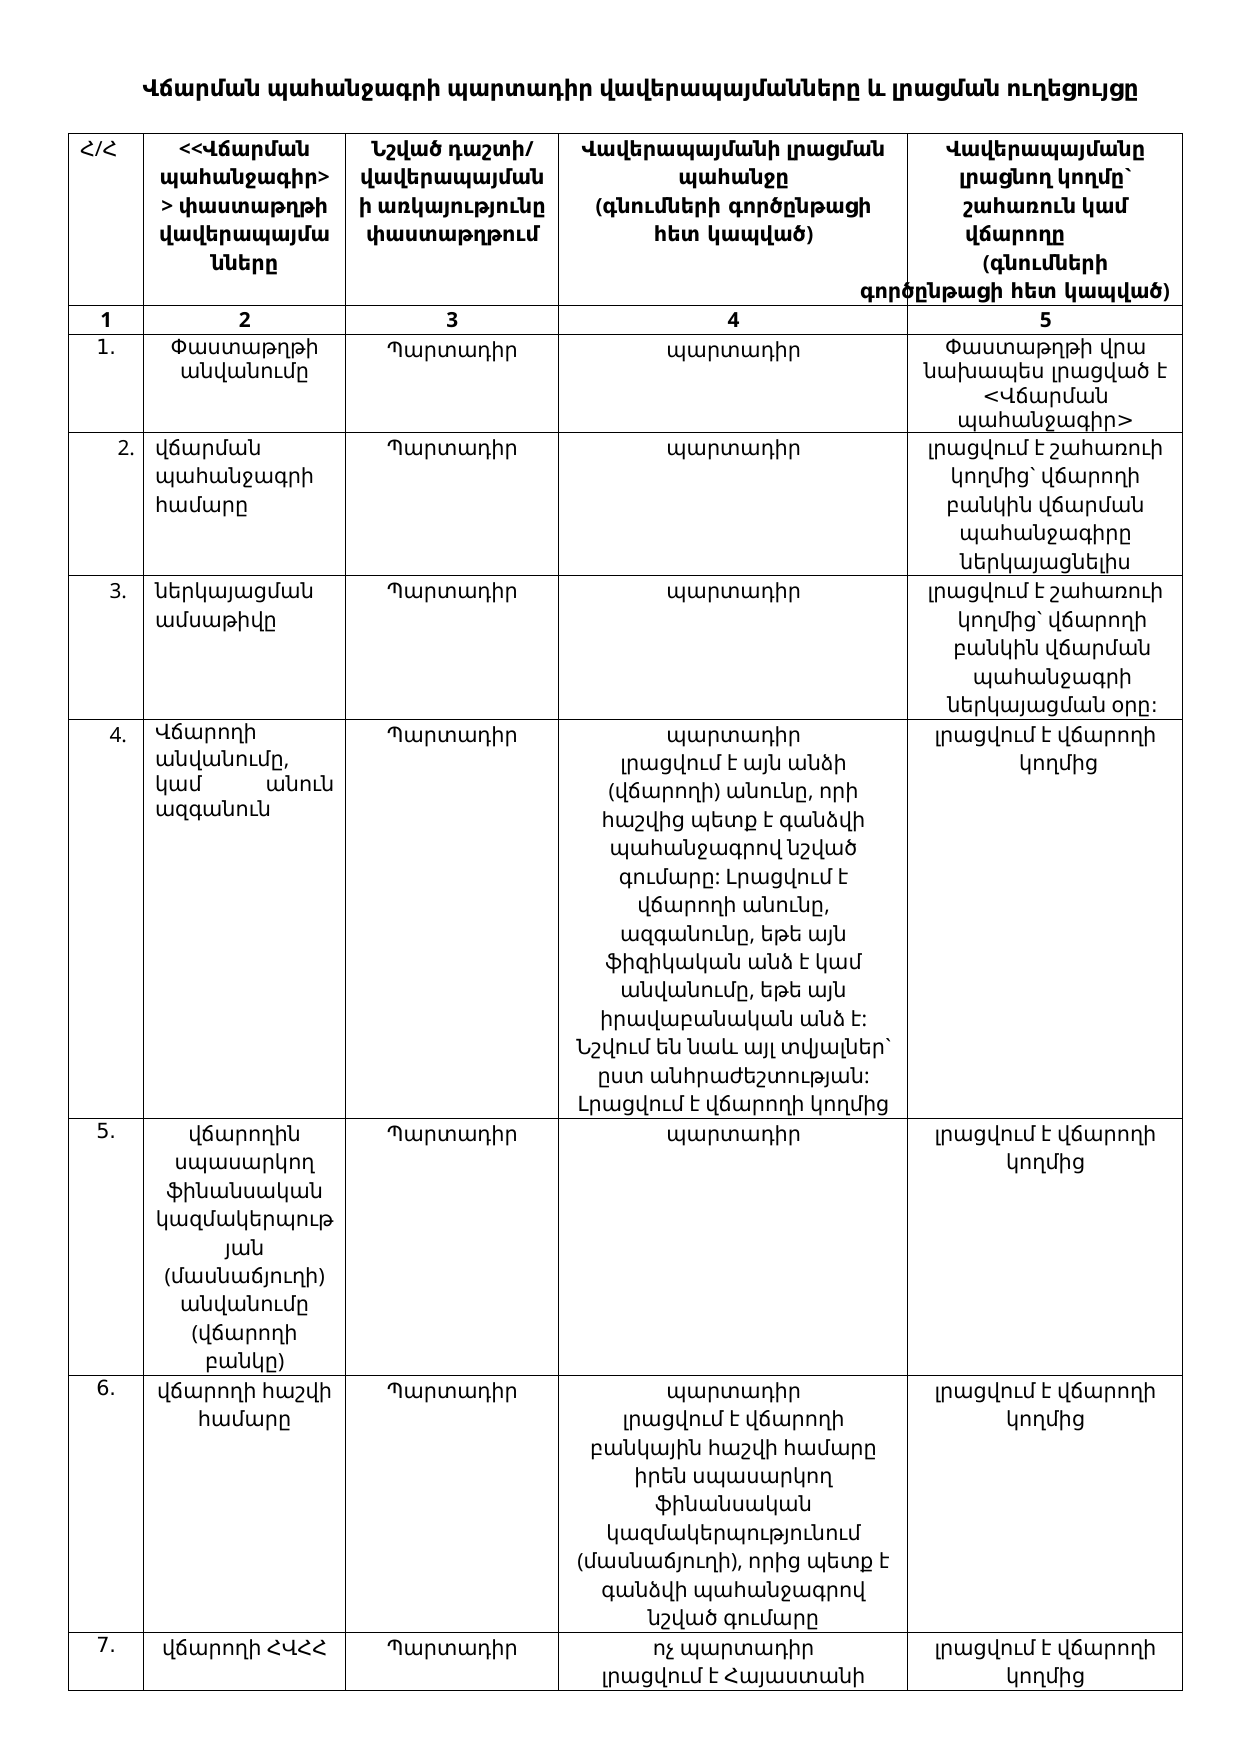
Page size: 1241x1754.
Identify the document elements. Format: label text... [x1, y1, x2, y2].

table_cell [69, 720, 143, 1118]
table_cell 5. [69, 1119, 143, 1375]
table_cell 5 [908, 306, 1182, 334]
table_cell Պարտադիր [346, 576, 558, 719]
table_cell Փաստաթղթի վրա նախապես լրացված է <Վճարման պահանջագիր> [908, 335, 1182, 432]
table_cell վճարողի հաշվի համարը [144, 1376, 345, 1632]
table_cell Պարտադիր [346, 720, 558, 1118]
table_cell պարտադիր [559, 335, 907, 432]
table_cell լրացվում է վճարողի կողմից [908, 1119, 1182, 1375]
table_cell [908, 1633, 1182, 1690]
table_cell պարտադիր լրացվում է վճարողի բանկային հաշվի համարը իրեն սպասարկող ֆինանսական կազմակերպությունում (մասնաճյուղի), որից պետք է գանձվի պահանջագրով նշված գումարը [559, 1376, 907, 1632]
table_cell 1 [69, 306, 143, 334]
table_cell պարտադիր [559, 433, 907, 575]
table_cell պարտադիր [559, 1119, 907, 1375]
table_cell 2 [144, 306, 345, 334]
table_cell 3 [346, 306, 558, 334]
table_cell վճարողին սպասարկող ֆինանսական կազմակերպության (մասնաճյուղի) անվանումը (վճարողի բանկը) [144, 1119, 345, 1375]
table_cell 6. [69, 1376, 143, 1632]
table_cell լրացվում է շահառուի կողմից` վճարողի բանկին վճարման պահանջագրի ներկայացման օրը: [908, 576, 1182, 719]
table_cell վճարման պահանջագրի համարը [144, 433, 345, 575]
table_cell ներկայացման ամսաթիվը [144, 576, 345, 719]
table_cell 4 [559, 306, 907, 334]
table_header Հ/Հ [69, 134, 143, 304]
table_cell 1. [69, 335, 143, 432]
table_cell Վճարողի անվանումը, կամ անուն ազգանուն [144, 720, 345, 1118]
table_cell լրացվում է վճարողի կողմից [908, 720, 1182, 1118]
table_cell Պարտադիր [346, 433, 558, 575]
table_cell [908, 1376, 1182, 1632]
table_header Վավերապայմանի լրացման պահանջը (գնումների գործընթացի հետ կապված) [559, 134, 907, 304]
table_cell Պարտադիր [346, 335, 558, 432]
table_cell վճարողի ՀՎՀՀ [144, 1633, 345, 1690]
table_cell Պարտադիր [346, 1119, 558, 1375]
table_cell Պարտադիր [346, 1633, 558, 1690]
table_cell պարտադիր լրացվում է այն անձի (վճարողի) անունը, որի հաշվից պետք է գանձվի պահանջագրով նշված գումարը: Լրացվում է վճարողի անունը, ազգանունը, եթե այն ֆիզիկական անձ է կամ անվանումը, եթե այն իրավաբանական անձ է: Նշվում են նաև այլ տվյալներ` ըստ անհրաժեշտության: Լրացվում է վճարողի կողմից [559, 720, 907, 1118]
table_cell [559, 1633, 907, 1690]
table_cell 7. [69, 1633, 143, 1690]
text Վճարման պահանջագրի պարտադիր վավերապայմանները և լրացման ուղեցույցը [118, 75, 1162, 102]
table_cell [69, 433, 143, 575]
table_cell Փաստաթղթի անվանումը [144, 335, 345, 432]
table_header <<Վճարման պահանջագիր>> փաստաթղթի վավերապայմանները [144, 134, 345, 304]
table_cell Պարտադիր [346, 1376, 558, 1632]
table_cell [69, 576, 143, 719]
table_cell պարտադիր [559, 576, 907, 719]
table_header Նշված դաշտի/ վավերապայմանի առկայությունը փաստաթղթում [346, 134, 558, 304]
table_cell լրացվում է շահառուի կողմից` վճարողի բանկին վճարման պահանջագիրը ներկայացնելիս [908, 433, 1182, 575]
table_header Վավերապայմանը լրացնող կողմը` շահառուն կամ վճարողը (գնումների գործընթացի հետ կապված) [908, 134, 1182, 304]
